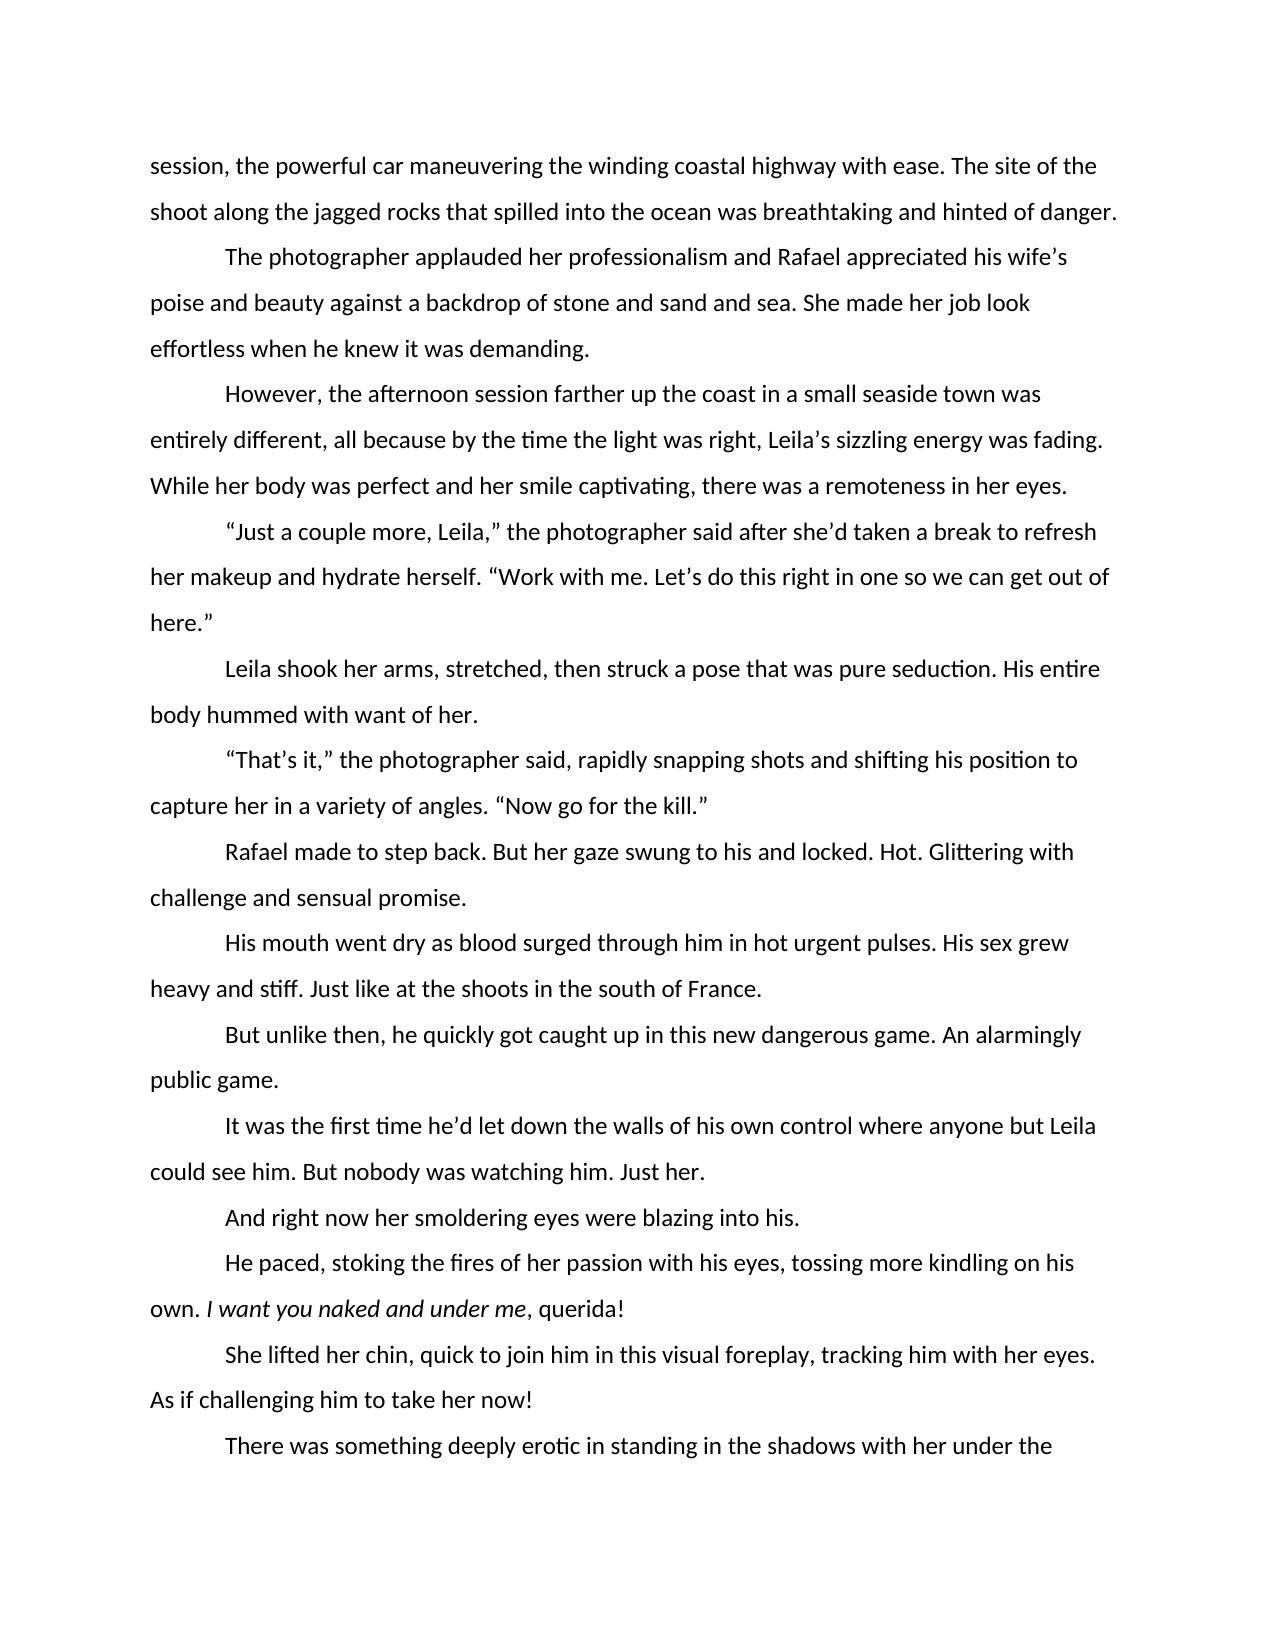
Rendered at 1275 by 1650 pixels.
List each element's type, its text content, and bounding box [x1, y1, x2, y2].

text His mouth went dry as blood surged through him in hot urgent pulses. His sex grew heavy and stiff. Just like at the shoots in the south of France. [150, 927, 1125, 1004]
text “That’s it,” the photographer said, rapidly snapping shots and shifting his position to capture her in a variety of angles. “Now go for the kill.” [150, 744, 1125, 821]
text Leila shook her arms, stretched, then struck a pose that was pure seduction. His entire body hummed with want of her. [150, 653, 1125, 729]
text Rafael made to step back. But her gaze swung to his and locked. Hot. Glittering with challenge and sensual promise. [150, 836, 1125, 912]
text She lifted her chin, quick to join him in this visual foreplay, tracking him with her eyes. As if challenging him to take her now! [150, 1339, 1125, 1415]
text And right now her smoldering eyes were blazing into his. [150, 1202, 1125, 1232]
text However, the afternoon session farther up the coast in a small seaside town was entirely different, all because by the time the light was right, Leila’s sizzling energy was fading. While her body was perfect and her smile captivating, there was a remoteness in her eyes. [150, 379, 1125, 501]
text It was the first time he’d let down the walls of his own control where anyone but Leila could see him. But nobody was watching him. Just her. [150, 1110, 1125, 1187]
text He paced, stoking the fires of her passion with his eyes, tossing more kindling on his own. I want you naked and under me, querida! [150, 1247, 1125, 1324]
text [150, 1430, 1125, 1461]
text But unlike then, he quickly got caught up in this new dangerous game. An alarmingly public game. [150, 1019, 1125, 1095]
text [150, 150, 1125, 226]
text “Just a couple more, Leila,” the photographer said after she’d taken a break to refresh her makeup and hydrate herself. “Work with me. Let’s do this right in one so we can get out of here.” [150, 516, 1125, 638]
text The photographer applauded her professionalism and Rafael appreciated his wife’s poise and beauty against a backdrop of stone and sand and sea. She made her job look effortless when he knew it was demanding. [150, 241, 1125, 363]
